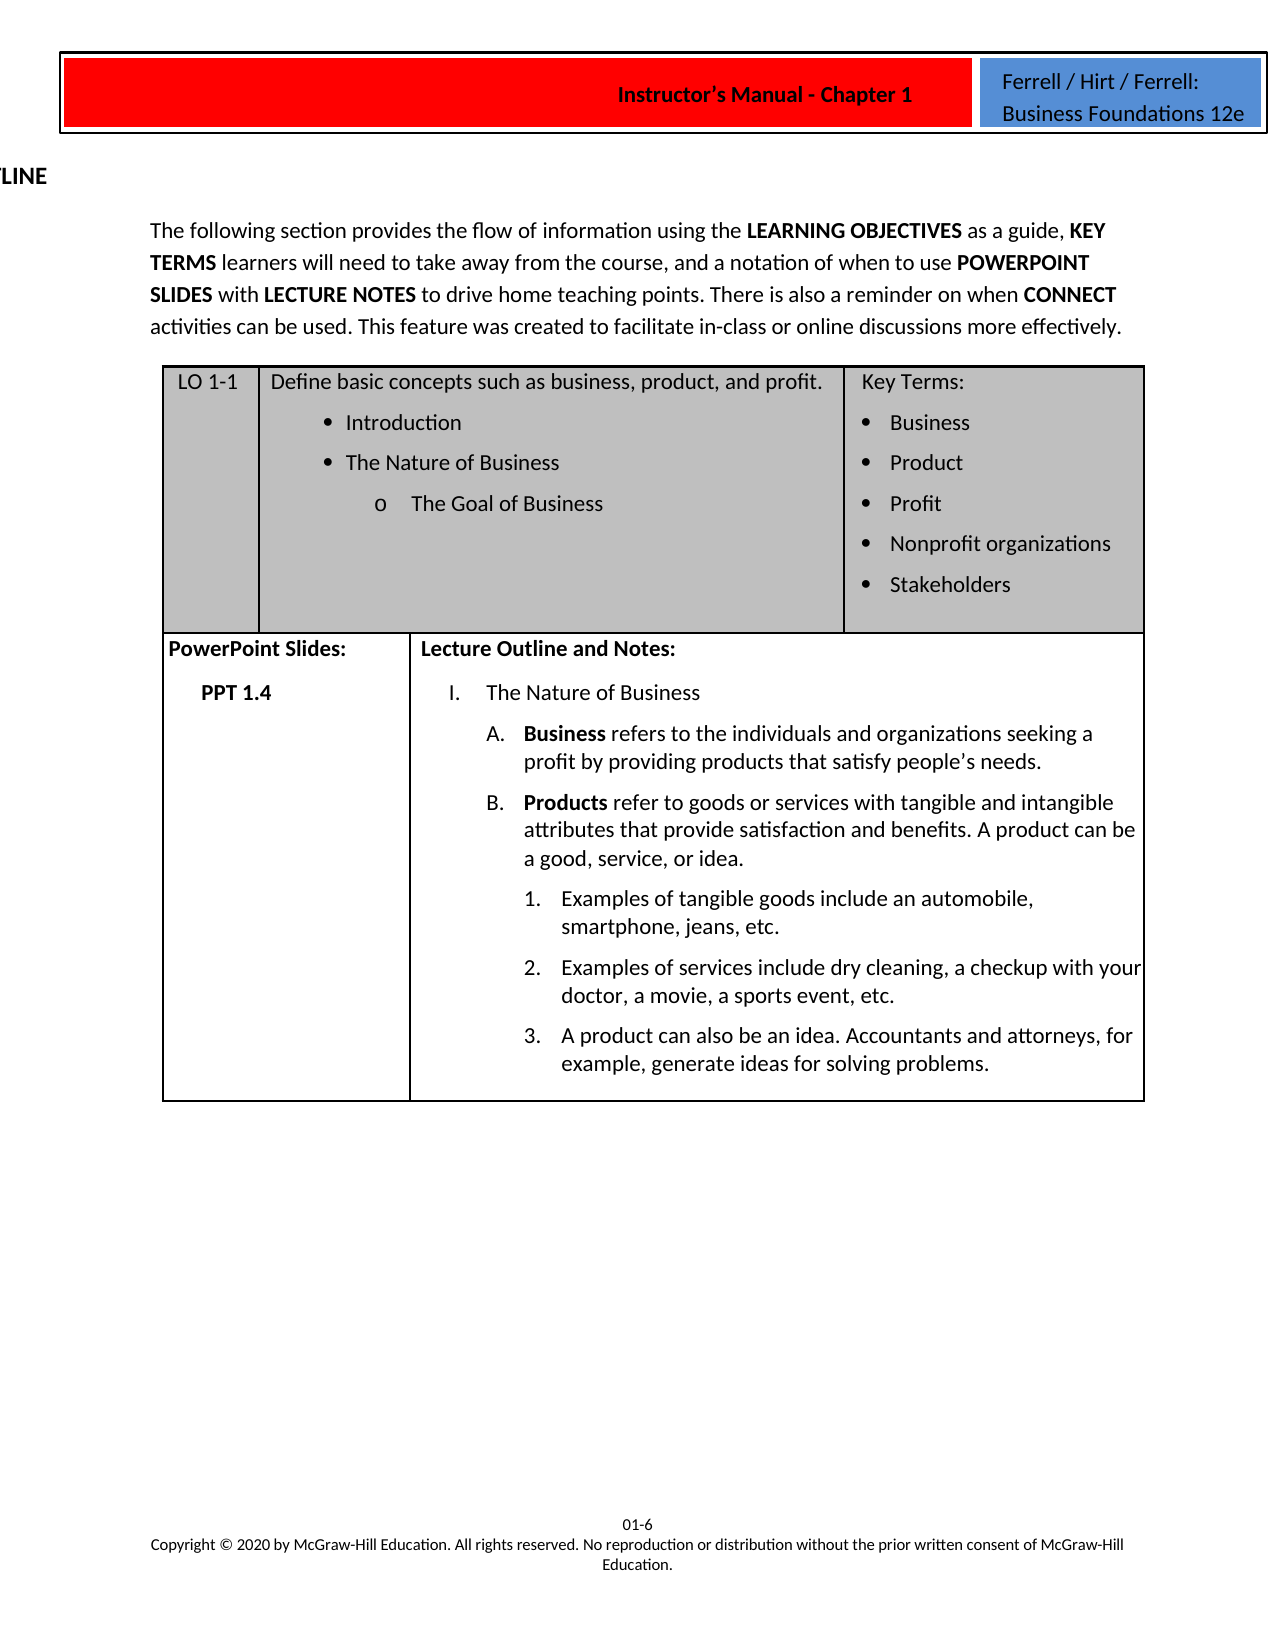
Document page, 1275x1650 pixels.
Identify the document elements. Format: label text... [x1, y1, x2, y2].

picture [1138, 111, 1144, 120]
picture [64, 64, 948, 120]
table_header LO 1-1 [164, 368, 258, 632]
table_cell Lecture Outline and Notes: The Nature of Business Business refers to the individuals and organizations seeking a profit by providing products that satisfy people’s needs. Products refer to goods or services with tangible and intangible attributes that provide satisfaction and benefits. A product can be a good, service, or idea. Examples of tangible goods include an automobile, smartphone, jeans, etc. Examples of services include dry cleaning, a checkup with your doctor, a movie, a sports event, etc. A product can also be an idea. Accountants and attorneys, for example, generate ideas for solving problems. [411, 634, 1143, 1100]
picture [1042, 76, 1262, 120]
table_header Define basic concepts such as business, product, and profit. Introduction The Nature of Business The Goal of Business [260, 368, 843, 632]
subtitle CONTENT OUTLINE [0, 160, 1126, 190]
picture [1101, 111, 1107, 120]
table_header Key Terms: Business Product Profit Nonprofit organizations Stakeholders [845, 368, 1143, 632]
picture [1162, 112, 1167, 120]
text The following section provides the flow of information using the LEARNING OBJECTIVES as a guide, KEY TERMS learners will need to take away from the course, and a notation of when to use POWERPOINT SLIDES with LECTURE NOTES to drive home teaching points. There is also a reminder on when CONNECT activities can be used. This feature was created to facilitate in-class or online discussions more effectively. [150, 216, 1125, 340]
picture [1174, 111, 1180, 120]
table_cell PowerPoint Slides: PPT 1.4 [164, 634, 409, 1100]
